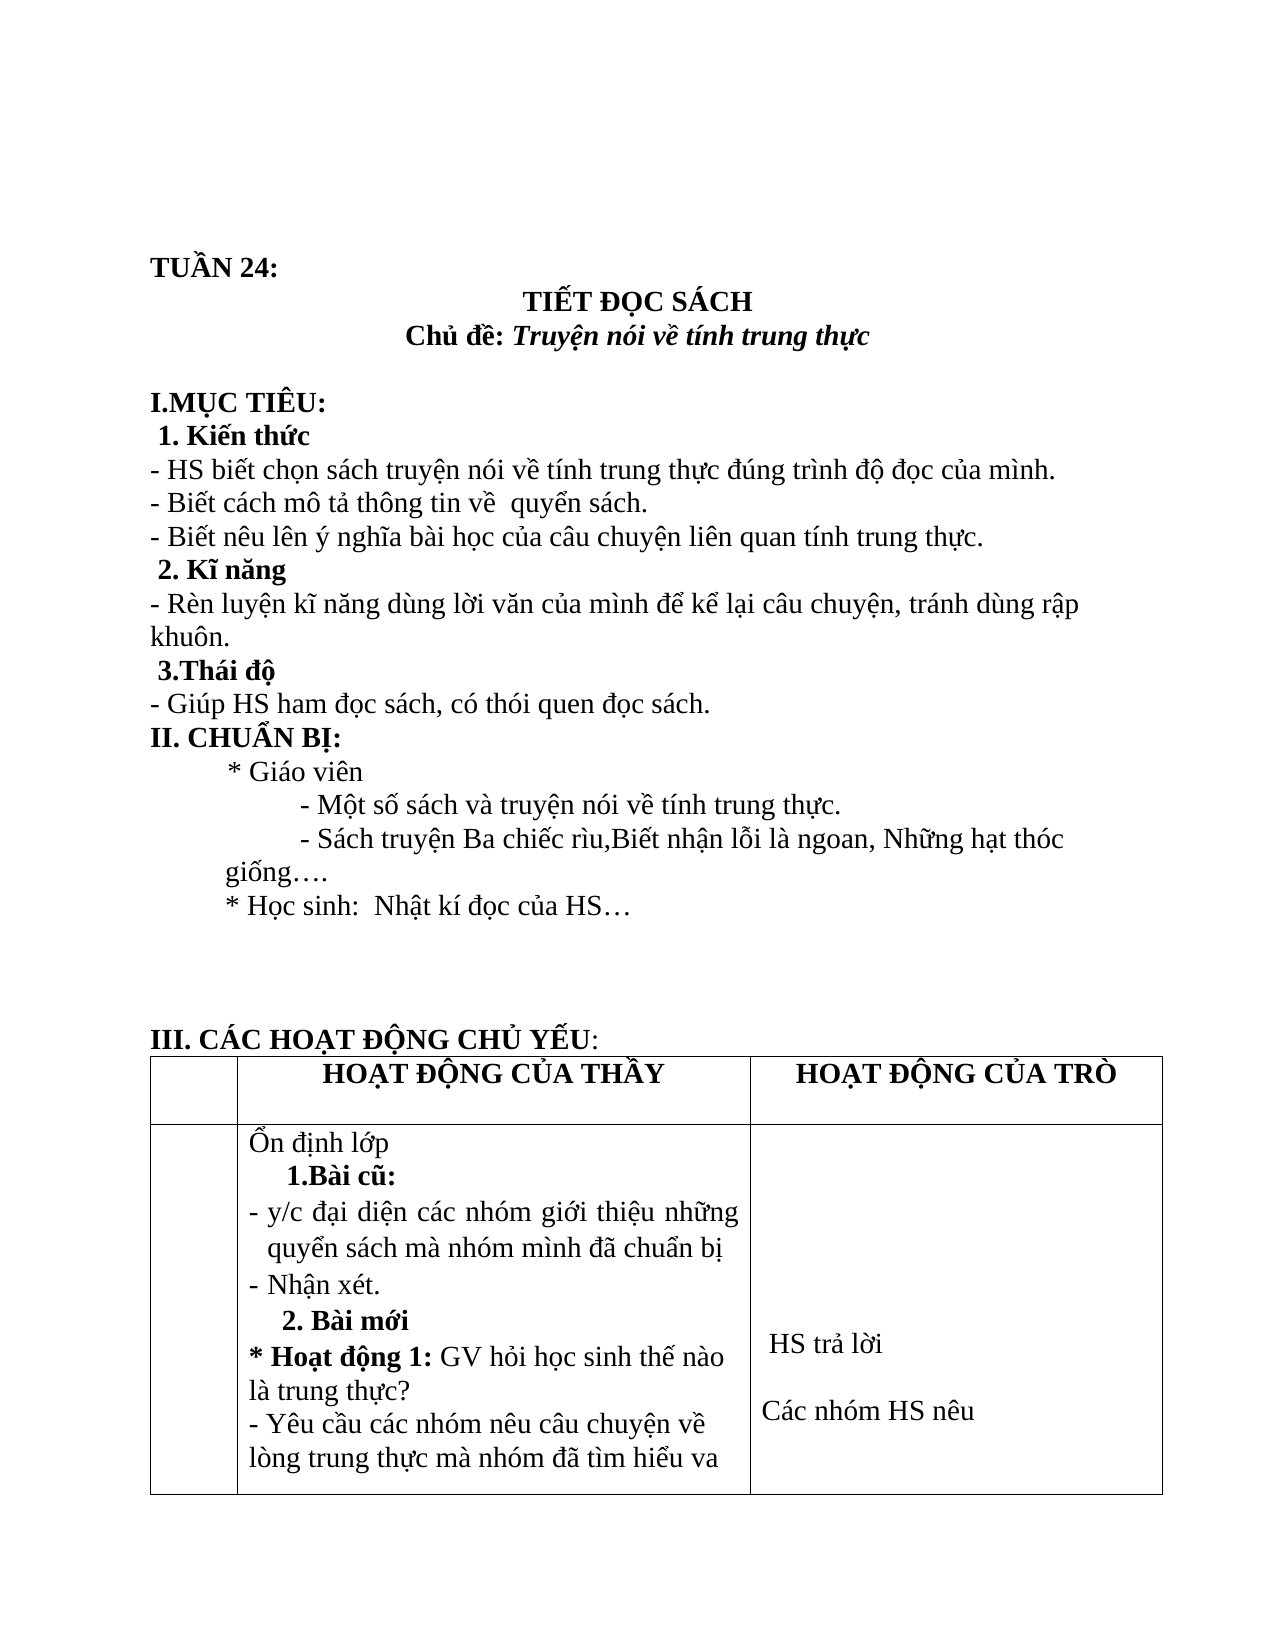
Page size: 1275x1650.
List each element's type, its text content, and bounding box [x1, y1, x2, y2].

text - Biết cách mô tả thông tin về quyển sách. [150, 485, 1125, 519]
text Chủ đề: Truyện nói về tính trung thực [150, 318, 1125, 351]
text * Giáo viên [227, 754, 1125, 787]
text - Rèn luyện kĩ năng dùng lời văn của mình để kể lại câu chuyện, tránh dùng rập khuôn. [150, 586, 1125, 653]
table_header [151, 1057, 237, 1124]
text II. CHUẨN BỊ: [150, 720, 1125, 754]
text - HS biết chọn sách truyện nói về tính trung thực đúng trình độ đọc của mình. [150, 452, 1125, 485]
text - Giúp HS ham đọc sách, có thói quen đọc sách. [150, 687, 1125, 720]
text 1. Kiến thức [150, 418, 1125, 452]
text TUẦN 24: [150, 251, 1125, 284]
text TIẾT ĐỌC SÁCH [150, 284, 1125, 318]
text I.MỤC TIÊU: [150, 385, 1125, 418]
text 3.Thái độ [150, 653, 1125, 687]
table_cell [151, 1125, 237, 1494]
text III. CÁC HOẠT ĐỘNG CHỦ YẾU: [150, 1022, 1125, 1056]
table_header HOẠT ĐỘNG CỦA THẦY [238, 1057, 750, 1124]
text - Biết nêu lên ý nghĩa bài học của câu chuyện liên quan tính trung thực. [150, 519, 1125, 552]
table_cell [238, 1125, 750, 1494]
text - Một số sách và truyện nói về tính trung thực. [225, 787, 1125, 821]
text 2. Kĩ năng [150, 552, 1125, 586]
text - Sách truyện Ba chiếc rìu,Biết nhận lỗi là ngoan, Những hạt thóc giống…. [225, 821, 1125, 888]
table_header HOẠT ĐỘNG CỦA TRÒ [751, 1057, 1162, 1124]
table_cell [751, 1125, 1162, 1494]
text * Học sinh: Nhật kí đọc của HS… [150, 888, 1125, 921]
